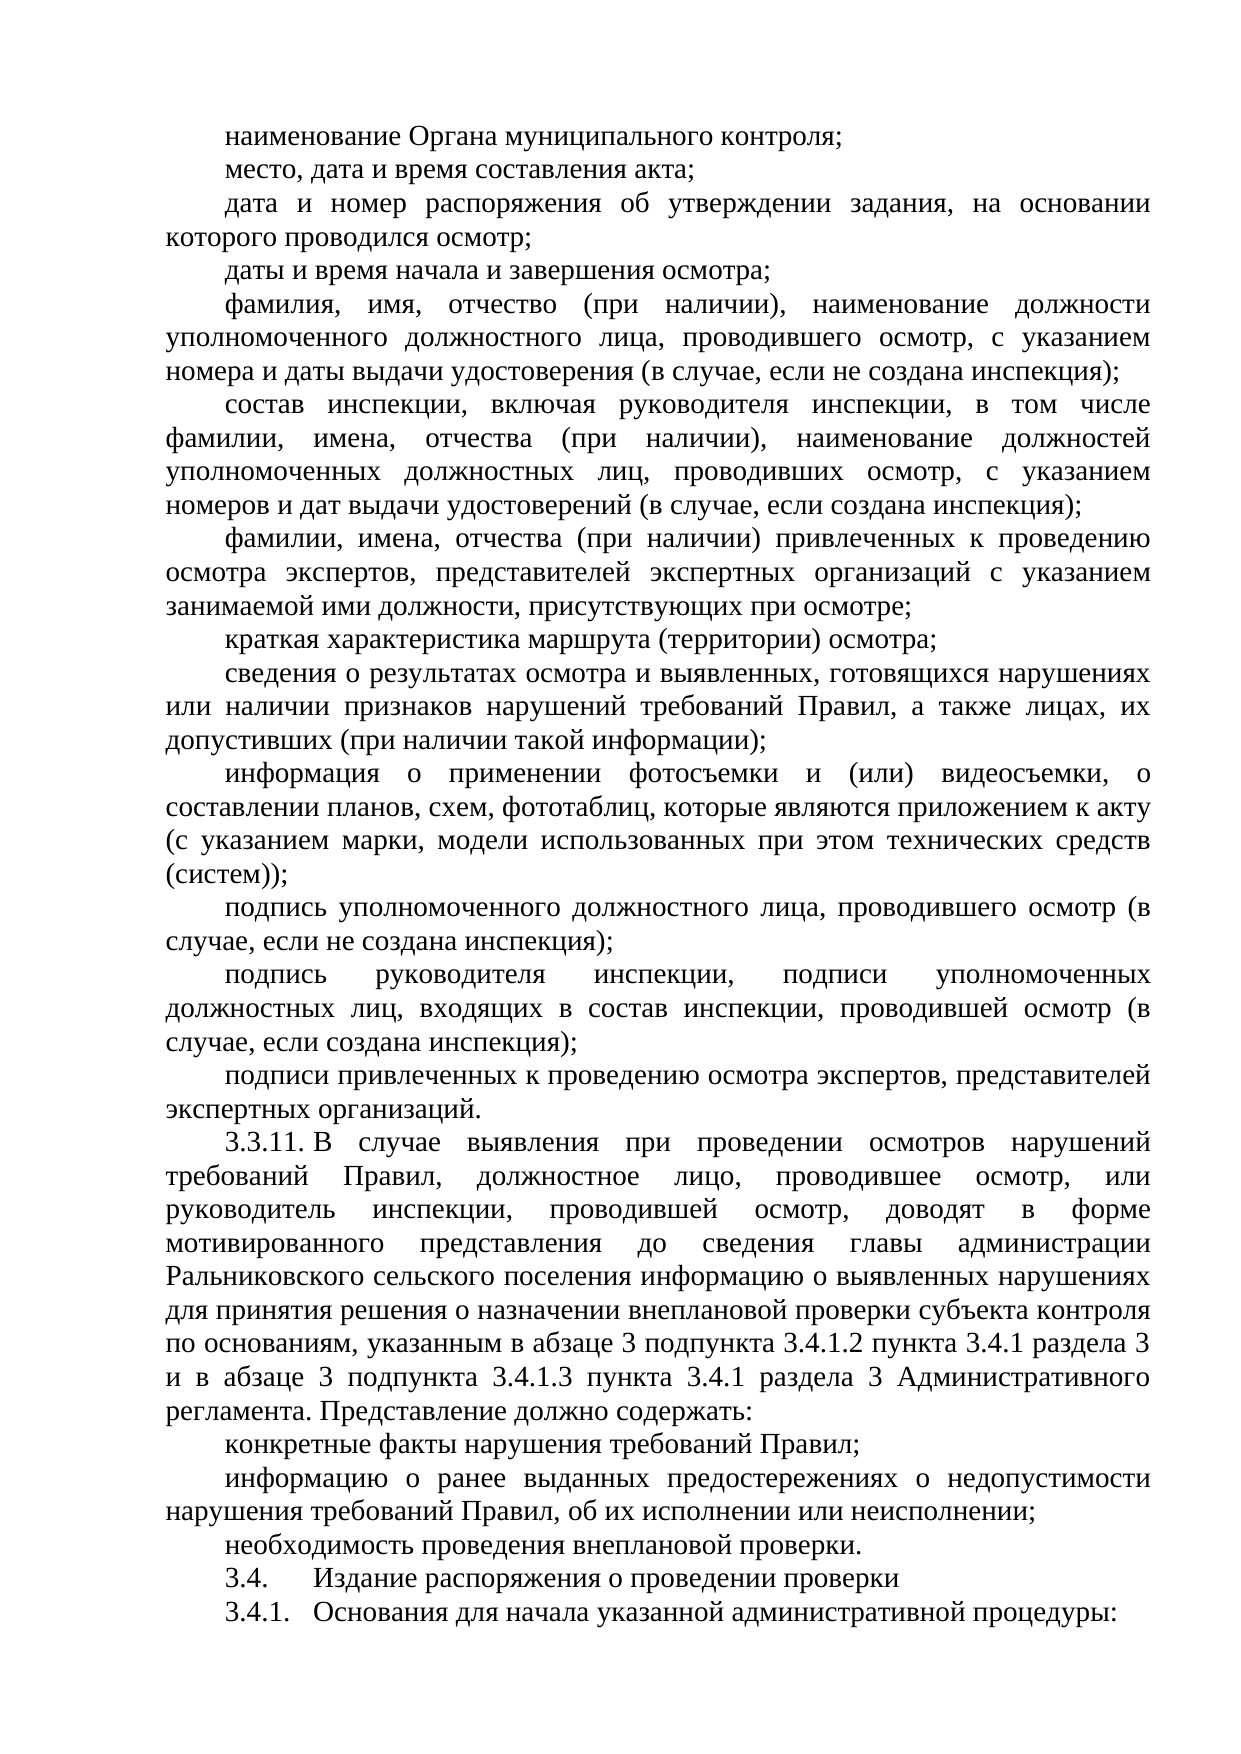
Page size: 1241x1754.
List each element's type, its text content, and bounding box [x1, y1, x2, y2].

text состав инспекции, включая руководителя инспекции, в том числе фамилии, имена, отчества (при наличии), наименование должностей уполномоченных должностных лиц, проводивших осмотр, с указанием номеров и дат выдачи удостоверений (в случае, если создана инспекция); [165, 386, 1152, 521]
text краткая характеристика маршрута (территории) осмотра; [165, 621, 1152, 655]
text место, дата и время составления акта; [165, 152, 1152, 185]
text наименование Органа муниципального контроля; [165, 118, 1152, 152]
text 3.4.1. Основания для начала указанной административной процедуры: [165, 1594, 1152, 1627]
text информация о применении фотосъемки и (или) видеосъемки, о составлении планов, схем, фототаблиц, которые являются приложением к акту (с указанием марки, модели использованных при этом технических средств (систем)); [165, 755, 1152, 889]
text даты и время начала и завершения осмотра; [165, 252, 1152, 286]
text фамилия, имя, отчество (при наличии), наименование должности уполномоченного должностного лица, проводившего осмотр, с указанием номера и даты выдачи удостоверения (в случае, если не создана инспекция); [165, 286, 1152, 386]
text информацию о ранее выданных предостережениях о недопустимости нарушения требований Правил, об их исполнении или неисполнении; [165, 1460, 1152, 1527]
text подпись руководителя инспекции, подписи уполномоченных должностных лиц, входящих в состав инспекции, проводившей осмотр (в случае, если создана инспекция); [165, 957, 1152, 1057]
text подписи привлеченных к проведению осмотра экспертов, представителей экспертных организаций. [165, 1057, 1152, 1124]
text 3.3.11. В случае выявления при проведении осмотров нарушений требований Правил, должностное лицо, проводившее осмотр, или руководитель инспекции, проводившей осмотр, доводят в форме мотивированного представления до сведения главы администрации Ральниковского сельского поселения информацию о выявленных нарушениях для принятия решения о назначении внеплановой проверки субъекта контроля по основаниям, указанным в абзаце 3 подпункта 3.4.1.2 пункта 3.4.1 раздела 3 и в абзаце 3 подпункта 3.4.1.3 пункта 3.4.1 раздела 3 Административного регламента. Представление должно содержать: [165, 1124, 1152, 1426]
text дата и номер распоряжения об утверждении задания, на основании которого проводился осмотр; [165, 185, 1152, 252]
text подпись уполномоченного должностного лица, проводившего осмотр (в случае, если не создана инспекция); [165, 889, 1152, 957]
text 3.4. Издание распоряжения о проведении проверки [165, 1560, 1152, 1594]
text сведения о результатах осмотра и выявленных, готовящихся нарушениях или наличии признаков нарушений требований Правил, а также лицах, их допустивших (при наличии такой информации); [165, 655, 1152, 755]
text фамилии, имена, отчества (при наличии) привлеченных к проведению осмотра экспертов, представителей экспертных организаций с указанием занимаемой ими должности, присутствующих при осмотре; [165, 521, 1152, 621]
text необходимость проведения внеплановой проверки. [165, 1527, 1152, 1560]
text конкретные факты нарушения требований Правил; [165, 1426, 1152, 1460]
